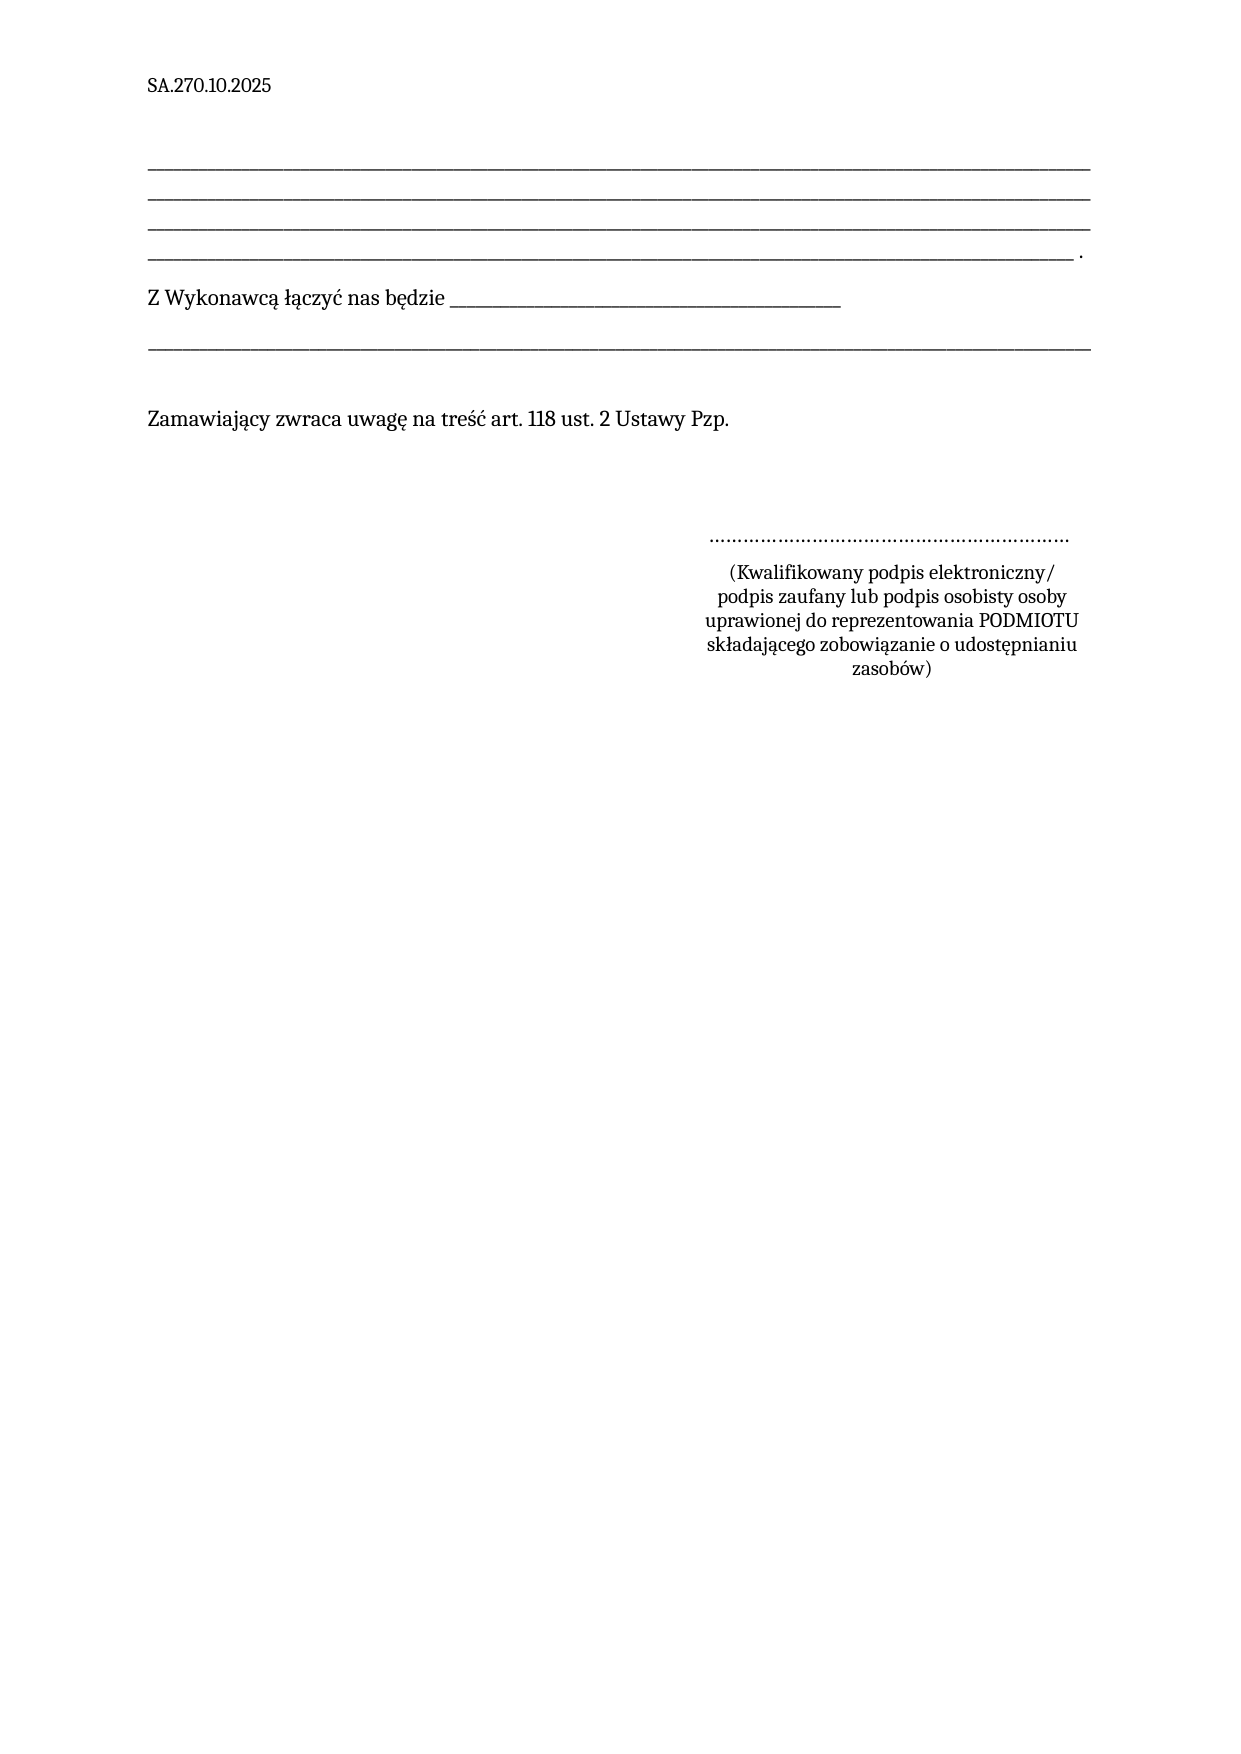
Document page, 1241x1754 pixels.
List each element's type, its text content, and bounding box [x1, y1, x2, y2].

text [148, 148, 1093, 264]
text Zamawiający zwraca uwagę na treść art. 118 ust. 2 Ustawy Pzp. [148, 406, 1093, 432]
text _______________________________________________________________________________________________________________ [148, 328, 1093, 354]
text Z Wykonawcą łączyć nas będzie ______________________________________________ [148, 285, 1093, 311]
text podpis zaufany lub podpis osobisty osoby uprawionej do reprezentowania PODMIOTU składającego zobowiązanie o udostępnianiu zasobów) [691, 585, 1093, 681]
text (Kwalifikowany podpis elektroniczny/ [691, 561, 1093, 585]
text ……………………………………………………… [148, 522, 1093, 548]
